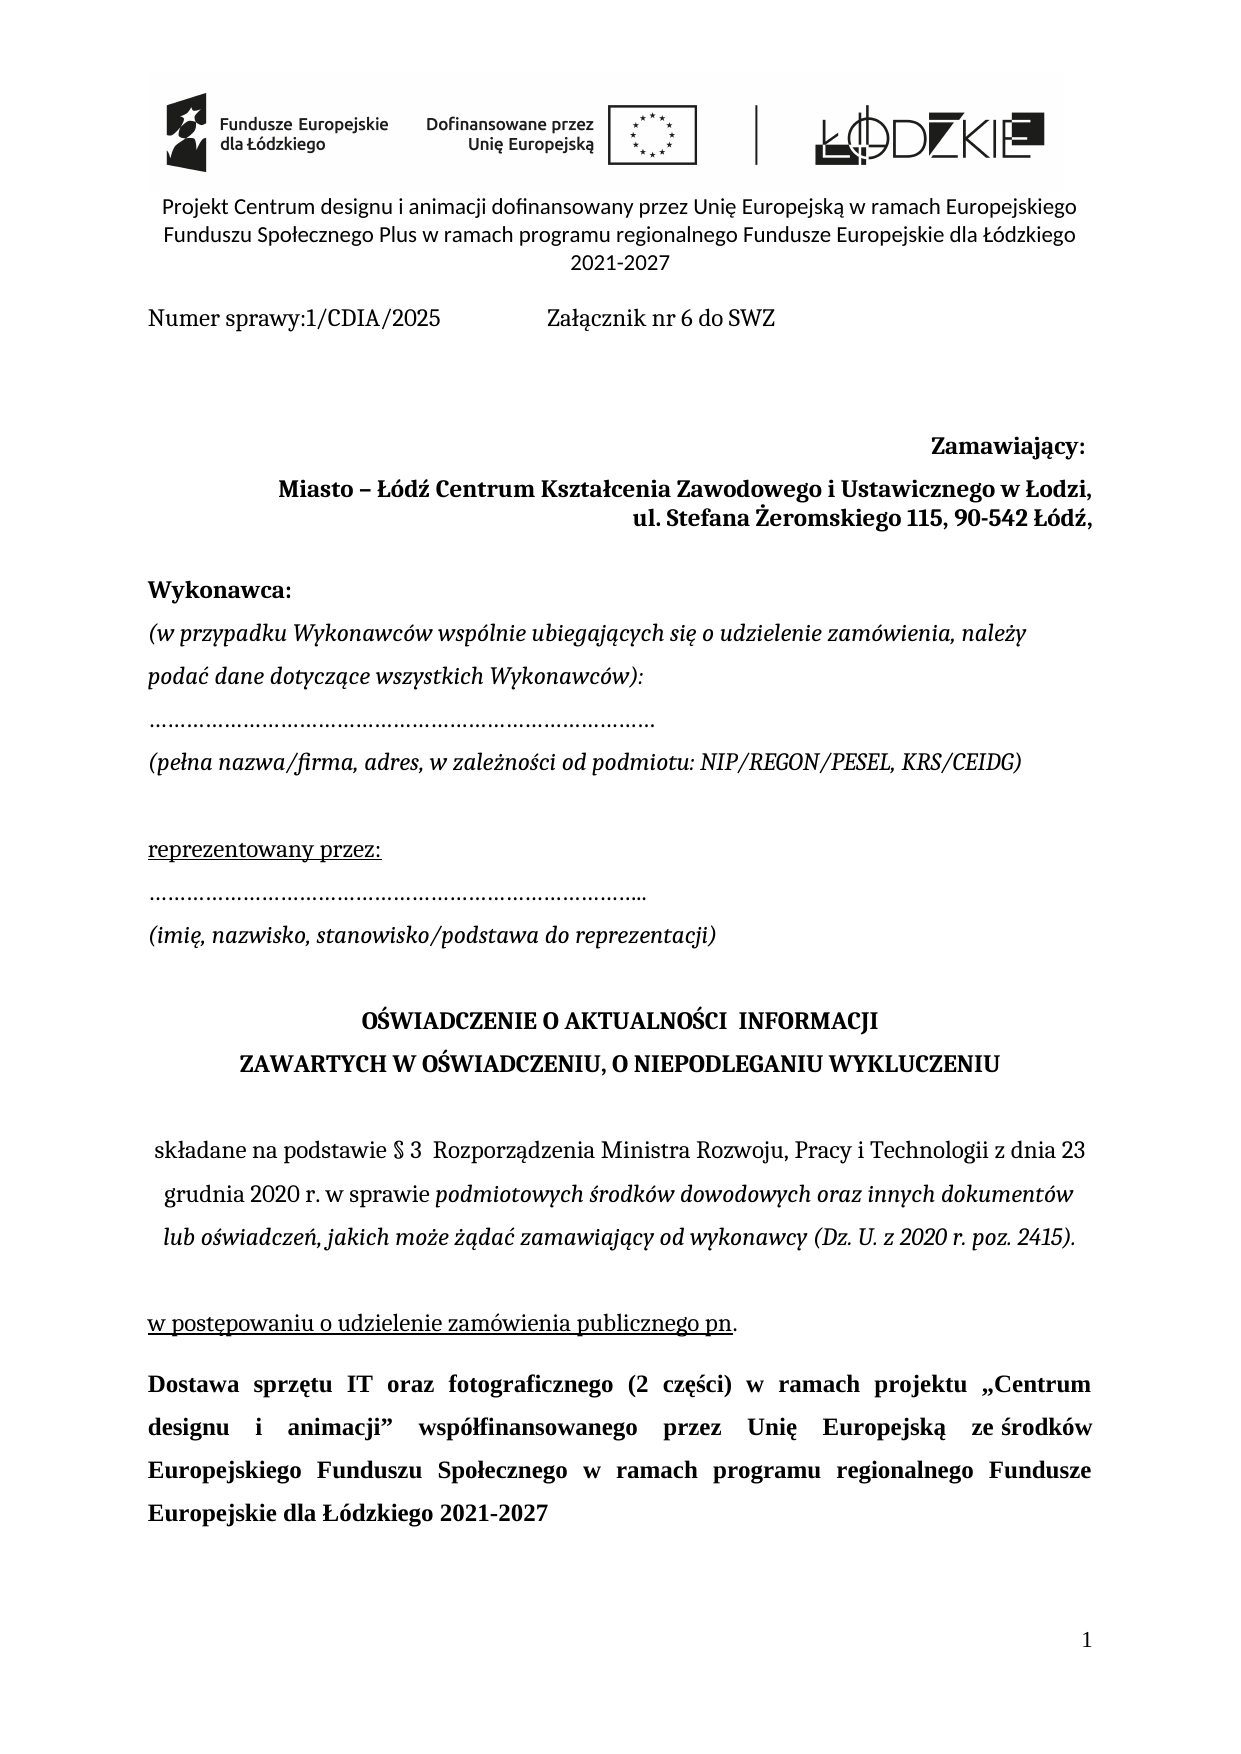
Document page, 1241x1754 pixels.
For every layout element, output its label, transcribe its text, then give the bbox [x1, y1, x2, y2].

text (pełna nazwa/firma, adres, w zależności od podmiotu: NIP/REGON/PESEL, KRS/CEIDG) [148, 748, 1085, 777]
text (imię, nazwisko, stanowisko/podstawa do reprezentacji) [148, 921, 1085, 949]
text ul. Stefana Żeromskiego 115, 90-542 Łódź, [148, 504, 1093, 533]
text ……………………………………………………………………… [148, 705, 1085, 734]
text (w przypadku Wykonawców wspólnie ubiegających się o udzielenie zamówienia, należy podać dane dotyczące wszystkich Wykonawców): [148, 619, 1085, 691]
text Zamawiający: [369, 432, 1085, 461]
text w postępowaniu o udzielenie zamówienia publicznego pn. [148, 1309, 1093, 1338]
text ZAWARTYCH W OŚWIADCZENIU, O NIEPODLEGANIU WYKLUCZENIU [103, 1050, 1093, 1079]
text składane na podstawie § 3 Rozporządzenia Ministra Rozwoju, Pracy i Technologii z dnia 23 grudnia 2020 r. w sprawie podmiotowych środków dowodowych oraz innych dokumentów lub oświadczeń, jakich może żądać zamawiający od wykonawcy (Dz. U. z 2020 r. poz. 2415). [148, 1136, 1093, 1251]
text Dostawa sprzętu IT oraz fotograficznego (2 części) w ramach projektu „Centrum designu i animacji” współfinansowanego przez Unię Europejską ze środków Europejskiego Funduszu Społecznego w ramach programu regionalnego Fundusze Europejskie dla Łódzkiego 2021-2027 [148, 1369, 1093, 1527]
picture [147, 73, 1064, 192]
text Miasto – Łódź Centrum Kształcenia Zawodowego i Ustawicznego w Łodzi, [148, 475, 1093, 504]
text Numer sprawy:1/CDIA/2025 Załącznik nr 6 do SWZ [148, 304, 1085, 333]
text …………………………………………………………………….. [148, 878, 1085, 906]
text Wykonawca: [148, 576, 1085, 604]
text reprezentowany przez: [148, 834, 1085, 863]
text OŚWIADCZENIE O AKTUALNOŚCI INFORMACJI [103, 1007, 1093, 1036]
